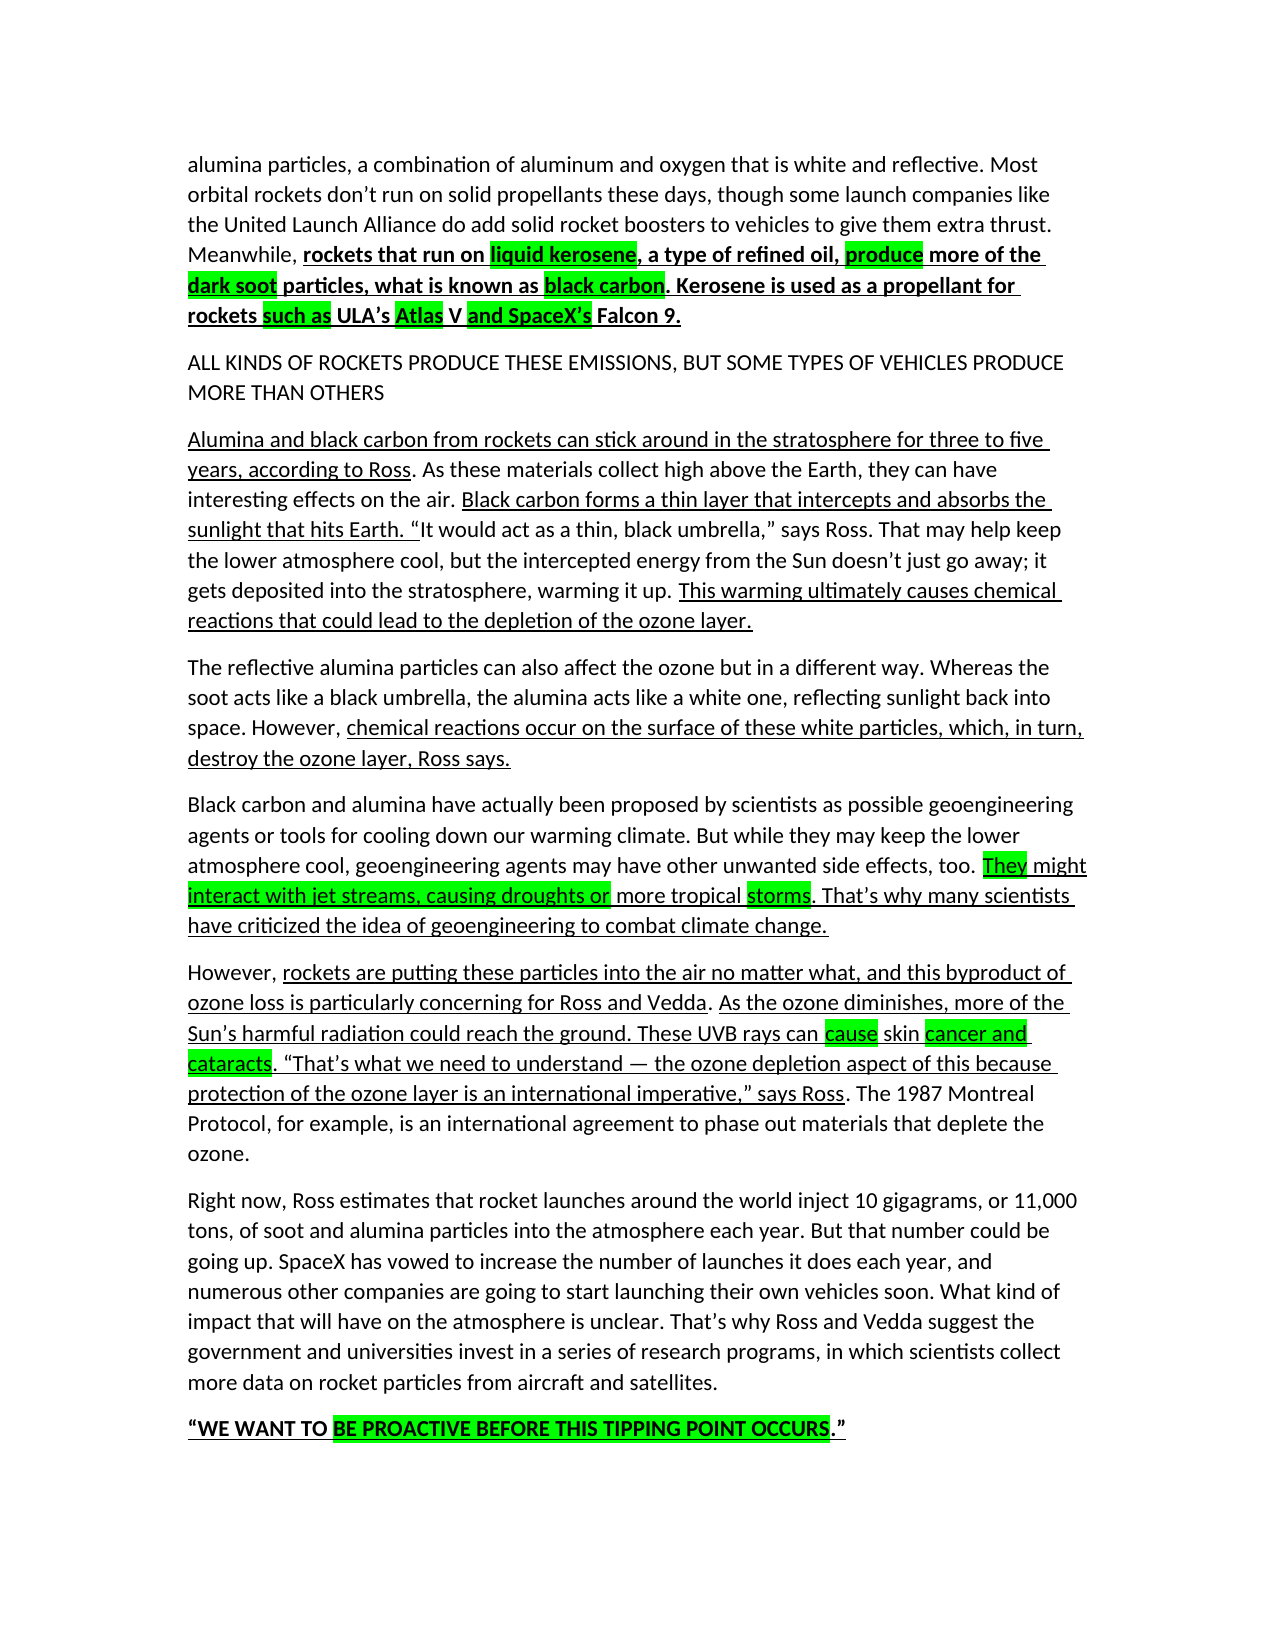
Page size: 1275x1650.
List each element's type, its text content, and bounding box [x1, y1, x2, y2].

text Right now, Ross estimates that rocket launches around the world inject 10 gigagrams, or 11,000 tons, of soot and alumina particles into the atmosphere each year. But that number could be going up. SpaceX has vowed to increase the number of launches it does each year, and numerous other companies are going to start launching their own vehicles soon. What kind of impact that will have on the atmosphere is unclear. That’s why Ross and Vedda suggest the government and universities invest in a series of research programs, in which scientists collect more data on rocket particles from aircraft and satellites. [187, 1186, 1087, 1396]
text Alumina and black carbon from rockets can stick around in the stratosphere for three to five years, according to Ross. As these materials collect high above the Earth, they can have interesting effects on the air. Black carbon forms a thin layer that intercepts and absorbs the sunlight that hits Earth. “It would act as a thin, black umbrella,” says Ross. That may help keep the lower atmosphere cool, but the intercepted energy from the Sun doesn’t just go away; it gets deposited into the stratosphere, warming it up. This warming ultimately causes chemical reactions that could lead to the depletion of the ozone layer. [187, 425, 1087, 634]
text ALL KINDS OF ROCKETS PRODUCE THESE EMISSIONS, BUT SOME TYPES OF VEHICLES PRODUCE MORE THAN OTHERS [187, 348, 1087, 406]
text Black carbon and alumina have actually been proposed by scientists as possible geoengineering agents or tools for cooling down our warming climate. But while they may keep the lower atmosphere cool, geoengineering agents may have other unwanted side effects, too. They might interact with jet streams, causing droughts or more tropical storms. That’s why many scientists have criticized the idea of geoengineering to combat climate change. [187, 791, 1087, 939]
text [187, 150, 1087, 329]
text However, rockets are putting these particles into the air no matter what, and this byproduct of ozone loss is particularly concerning for Ross and Vedda. As the ozone diminishes, more of the Sun’s harmful radiation could reach the ground. These UVB rays can cause skin cancer and cataracts. “That’s what we need to understand — the ozone depletion aspect of this because protection of the ozone layer is an international imperative,” says Ross. The 1987 Montreal Protocol, for example, is an international agreement to phase out materials that deplete the ozone. [187, 958, 1087, 1168]
text The reflective alumina particles can also affect the ozone but in a different way. Whereas the soot acts like a black umbrella, the alumina acts like a white one, reflecting sunlight back into space. However, chemical reactions occur on the surface of these white particles, which, in turn, destroy the ozone layer, Ross says. [187, 653, 1087, 772]
text “WE WANT TO BE PROACTIVE BEFORE THIS TIPPING POINT OCCURS.” [187, 1414, 1087, 1443]
